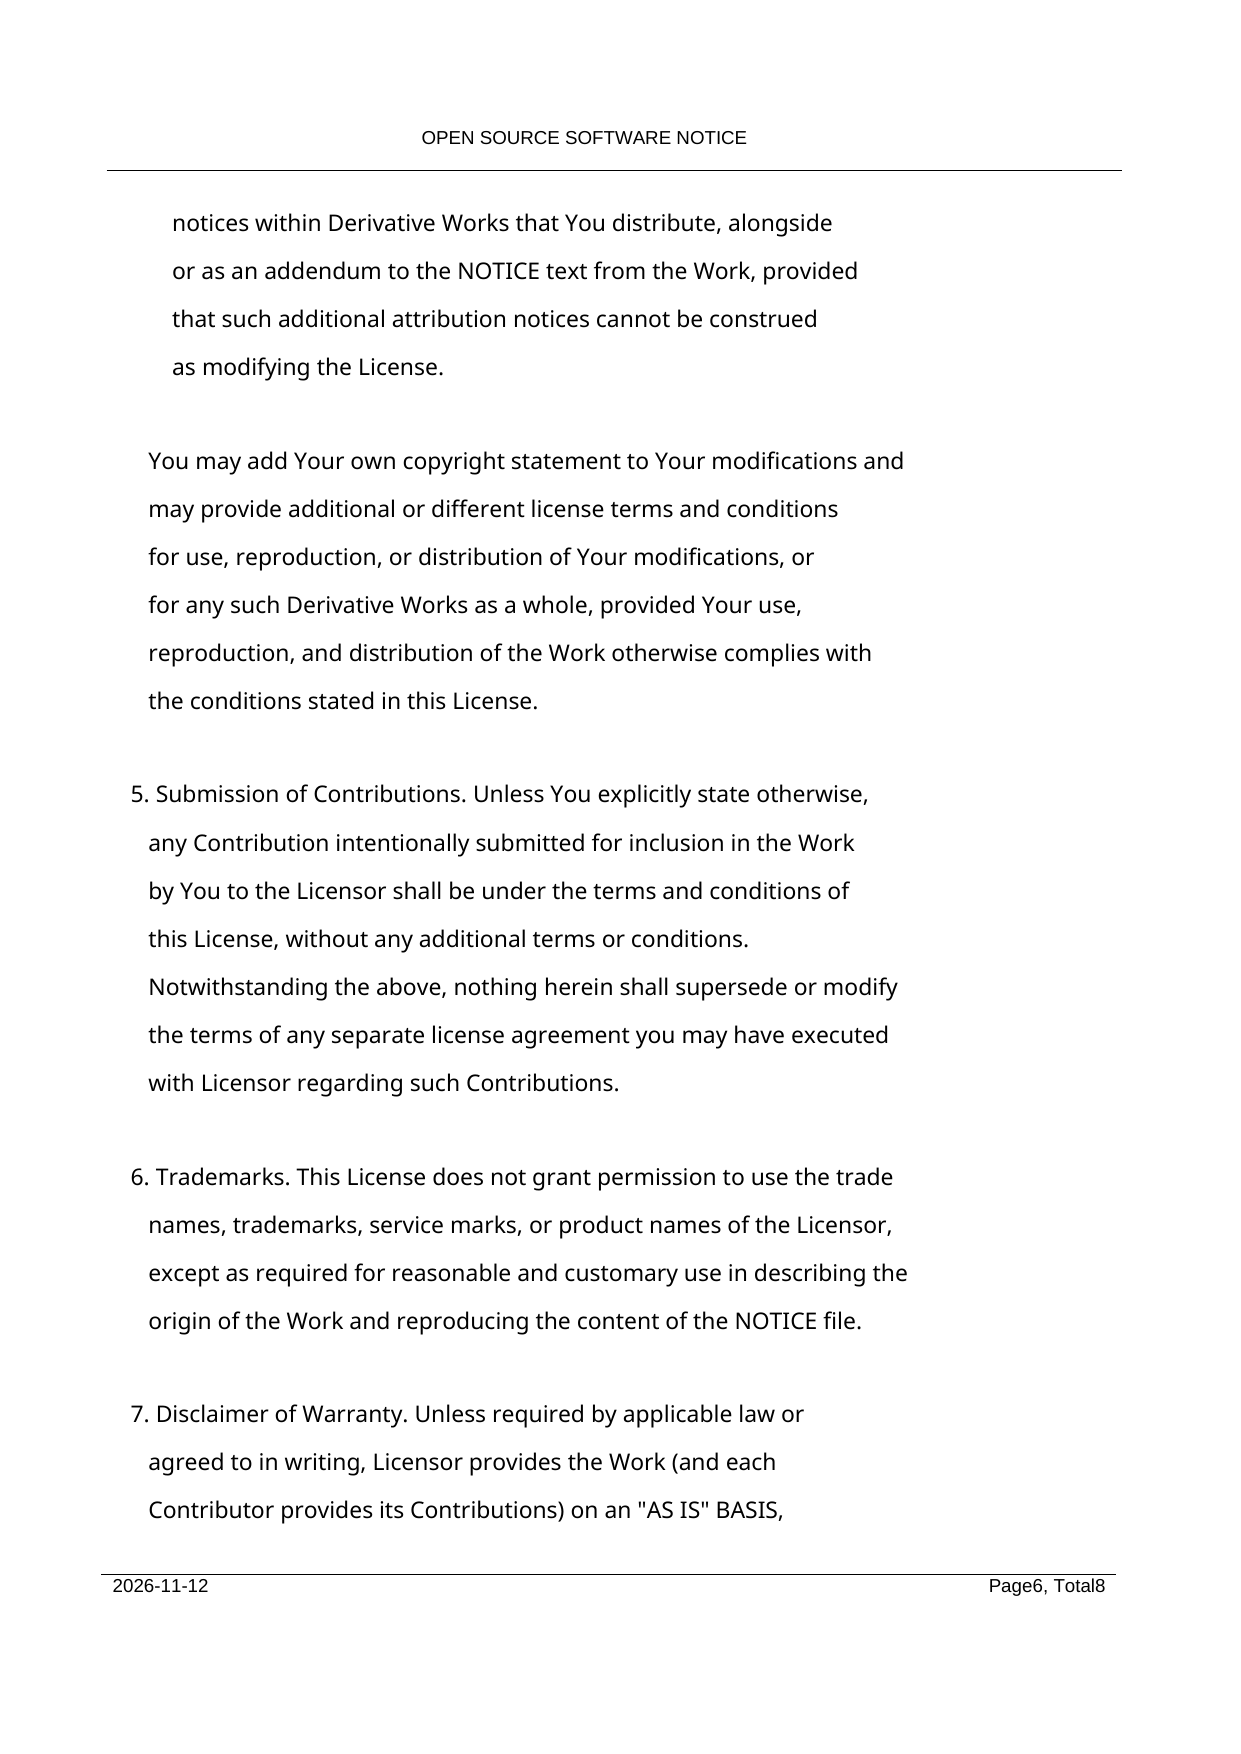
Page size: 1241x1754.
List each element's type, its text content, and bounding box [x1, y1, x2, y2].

text this License, without any additional terms or conditions. [112, 922, 1128, 955]
text Notwithstanding the above, nothing herein shall supersede or modify [112, 970, 1128, 1003]
text with Licensor regarding such Contributions. [112, 1067, 1128, 1099]
text 6. Trademarks. This License does not grant permission to use the trade [112, 1160, 1128, 1192]
text 5. Submission of Contributions. Unless You explicitly state otherwise, [112, 778, 1128, 810]
text reproduction, and distribution of the Work otherwise complies with [112, 636, 1128, 669]
text Contributor provides its Contributions) on an "AS IS" BASIS, [112, 1494, 1128, 1526]
text the terms of any separate license agreement you may have executed [112, 1018, 1128, 1051]
text agreed to in writing, Licensor provides the Work (and each [112, 1446, 1128, 1478]
text notices within Derivative Works that You distribute, alongside [112, 206, 1128, 239]
text or as an addendum to the NOTICE text from the Work, provided [112, 254, 1128, 287]
text as modifying the License. [112, 351, 1128, 383]
text any Contribution intentionally submitted for inclusion in the Work [112, 826, 1128, 858]
text except as required for reasonable and customary use in describing the [112, 1256, 1128, 1288]
text 7. Disclaimer of Warranty. Unless required by applicable law or [112, 1397, 1128, 1430]
text names, trademarks, service marks, or product names of the Licensor, [112, 1208, 1128, 1240]
text that such additional attribution notices cannot be construed [112, 303, 1128, 335]
text for use, reproduction, or distribution of Your modifications, or [112, 540, 1128, 573]
text for any such Derivative Works as a whole, provided Your use, [112, 588, 1128, 621]
text the conditions stated in this License. [112, 684, 1128, 717]
text You may add Your own copyright statement to Your modifications and [112, 444, 1128, 476]
text origin of the Work and reproducing the content of the NOTICE file. [112, 1304, 1128, 1337]
text by You to the Licensor shall be under the terms and conditions of [112, 874, 1128, 907]
text may provide additional or different license terms and conditions [112, 492, 1128, 524]
